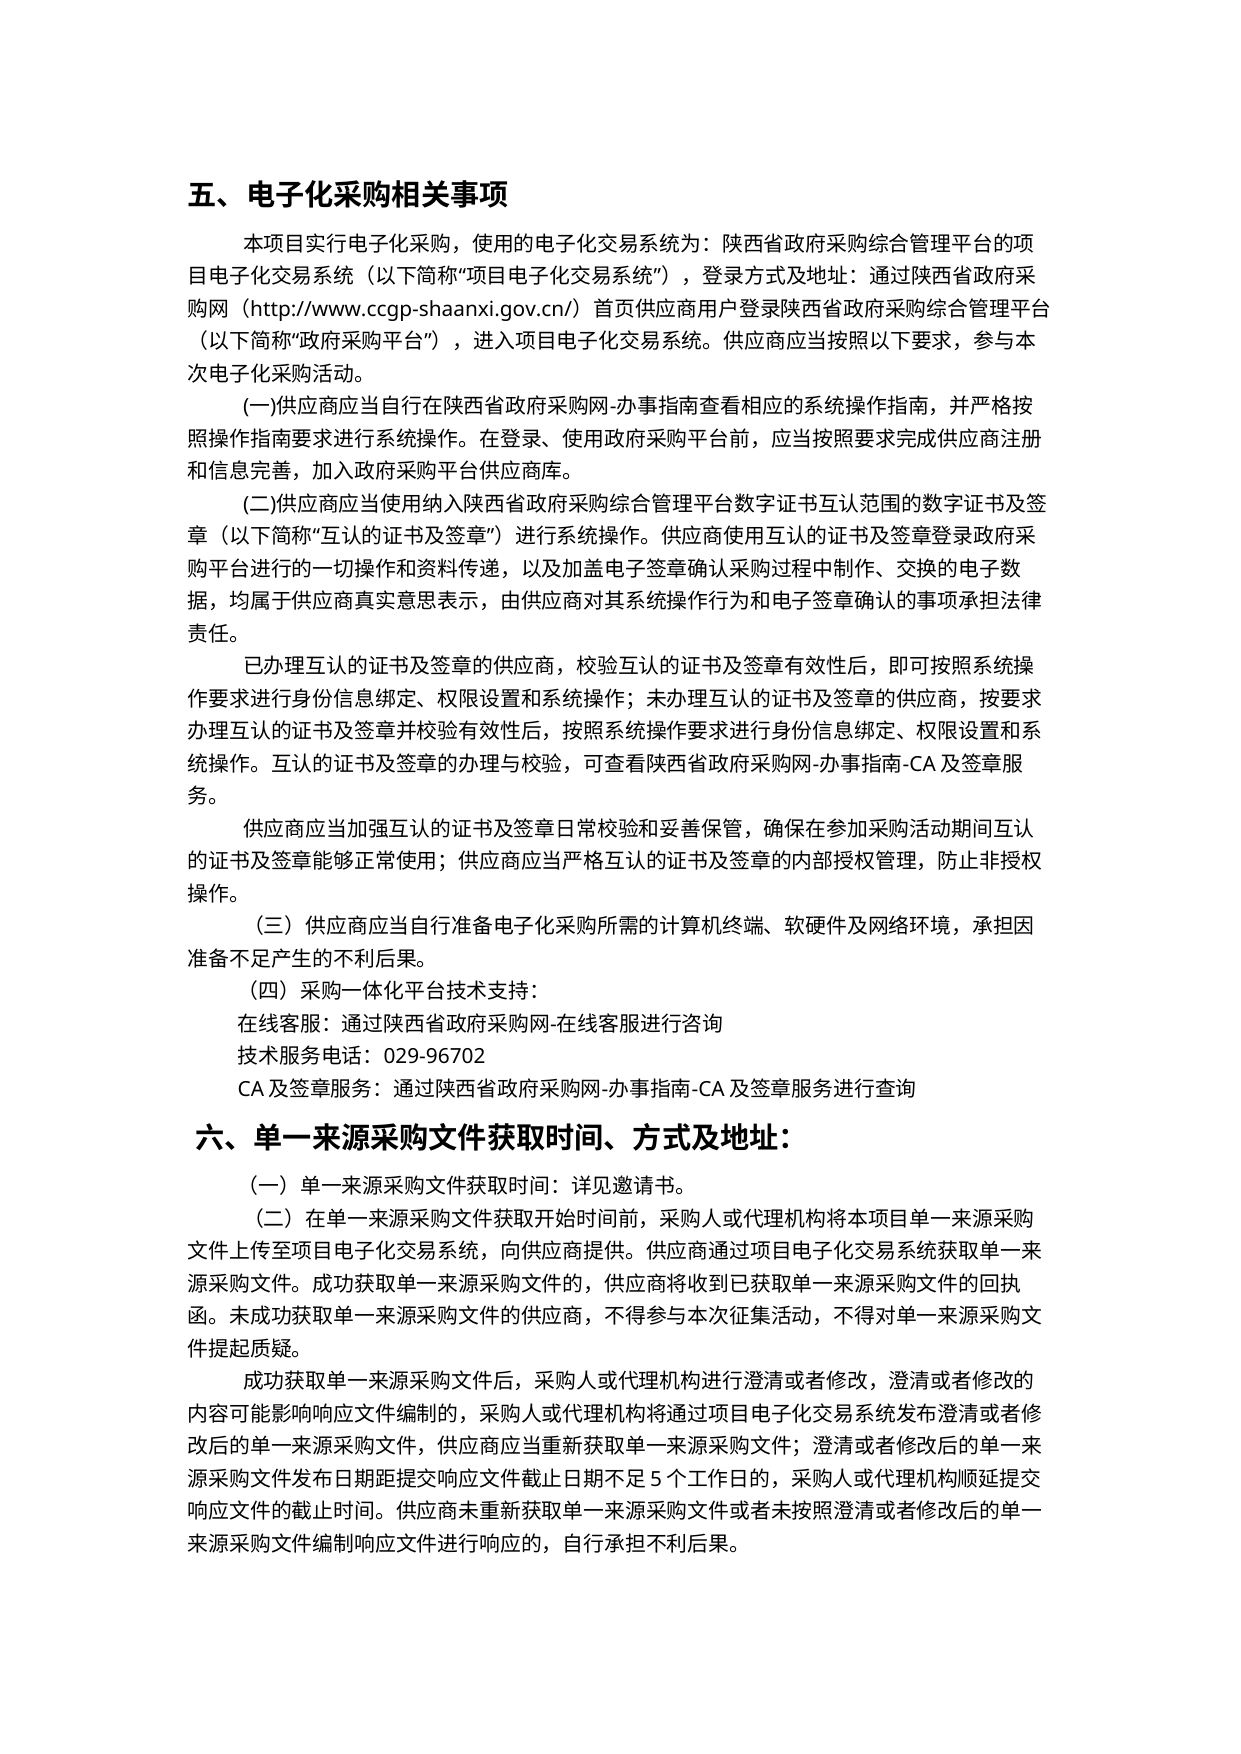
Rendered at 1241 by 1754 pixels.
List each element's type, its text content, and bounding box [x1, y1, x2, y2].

text （三）供应商应当自行准备电子化采购所需的计算机终端、软硬件及网络环境，承担因准备不足产生的不利后果。 [187, 909, 1053, 974]
text （四）采购一体化平台技术支持： [187, 974, 1053, 1007]
text 供应商应当加强互认的证书及签章日常校验和妥善保管，确保在参加采购活动期间互认的证书及签章能够正常使用；供应商应当严格互认的证书及签章的内部授权管理，防止非授权操作。 [187, 812, 1053, 909]
text 五、电子化采购相关事项 [187, 162, 1053, 227]
text （一）单一来源采购文件获取时间：详见邀请书。 [187, 1169, 1053, 1202]
text 本项目实行电子化采购，使用的电子化交易系统为：陕西省政府采购综合管理平台的项目电子化交易系统（以下简称“项目电子化交易系统”），登录方式及地址：通过陕西省政府采购网（http://www.ccgp-shaanxi.gov.cn/）首页供应商用户登录陕西省政府采购综合管理平台（以下简称“政府采购平台”），进入项目电子化交易系统。供应商应当按照以下要求，参与本次电子化采购活动。 [187, 227, 1053, 389]
text （二）在单一来源采购文件获取开始时间前，采购人或代理机构将本项目单一来源采购文件上传至项目电子化交易系统，向供应商提供。供应商通过项目电子化交易系统获取单一来源采购文件。成功获取单一来源采购文件的，供应商将收到已获取单一来源采购文件的回执函。未成功获取单一来源采购文件的供应商，不得参与本次征集活动，不得对单一来源采购文件提起质疑。 [187, 1202, 1053, 1364]
text 技术服务电话：029-96702 [187, 1039, 1053, 1072]
text 成功获取单一来源采购文件后，采购人或代理机构进行澄清或者修改，澄清或者修改的内容可能影响响应文件编制的，采购人或代理机构将通过项目电子化交易系统发布澄清或者修改后的单一来源采购文件，供应商应当重新获取单一来源采购文件；澄清或者修改后的单一来源采购文件发布日期距提交响应文件截止日期不足5个工作日的，采购人或代理机构顺延提交响应文件的截止时间。供应商未重新获取单一来源采购文件或者未按照澄清或者修改后的单一来源采购文件编制响应文件进行响应的，自行承担不利后果。 [187, 1364, 1053, 1559]
text (二)供应商应当使用纳入陕西省政府采购综合管理平台数字证书互认范围的数字证书及签章（以下简称“互认的证书及签章”）进行系统操作。供应商使用互认的证书及签章登录政府采购平台进行的一切操作和资料传递，以及加盖电子签章确认采购过程中制作、交换的电子数据，均属于供应商真实意思表示，由供应商对其系统操作行为和电子签章确认的事项承担法律责任。 [187, 487, 1053, 649]
text 六、单一来源采购文件获取时间、方式及地址： [187, 1104, 1053, 1169]
text 在线客服：通过陕西省政府采购网-在线客服进行咨询 [187, 1007, 1053, 1039]
text 已办理互认的证书及签章的供应商，校验互认的证书及签章有效性后，即可按照系统操作要求进行身份信息绑定、权限设置和系统操作；未办理互认的证书及签章的供应商，按要求办理互认的证书及签章并校验有效性后，按照系统操作要求进行身份信息绑定、权限设置和系统操作。互认的证书及签章的办理与校验，可查看陕西省政府采购网-办事指南-CA及签章服务。 [187, 649, 1053, 812]
text CA及签章服务：通过陕西省政府采购网-办事指南-CA及签章服务进行查询 [187, 1072, 1053, 1104]
text (一)供应商应当自行在陕西省政府采购网-办事指南查看相应的系统操作指南，并严格按照操作指南要求进行系统操作。在登录、使用政府采购平台前，应当按照要求完成供应商注册和信息完善，加入政府采购平台供应商库。 [187, 389, 1053, 487]
